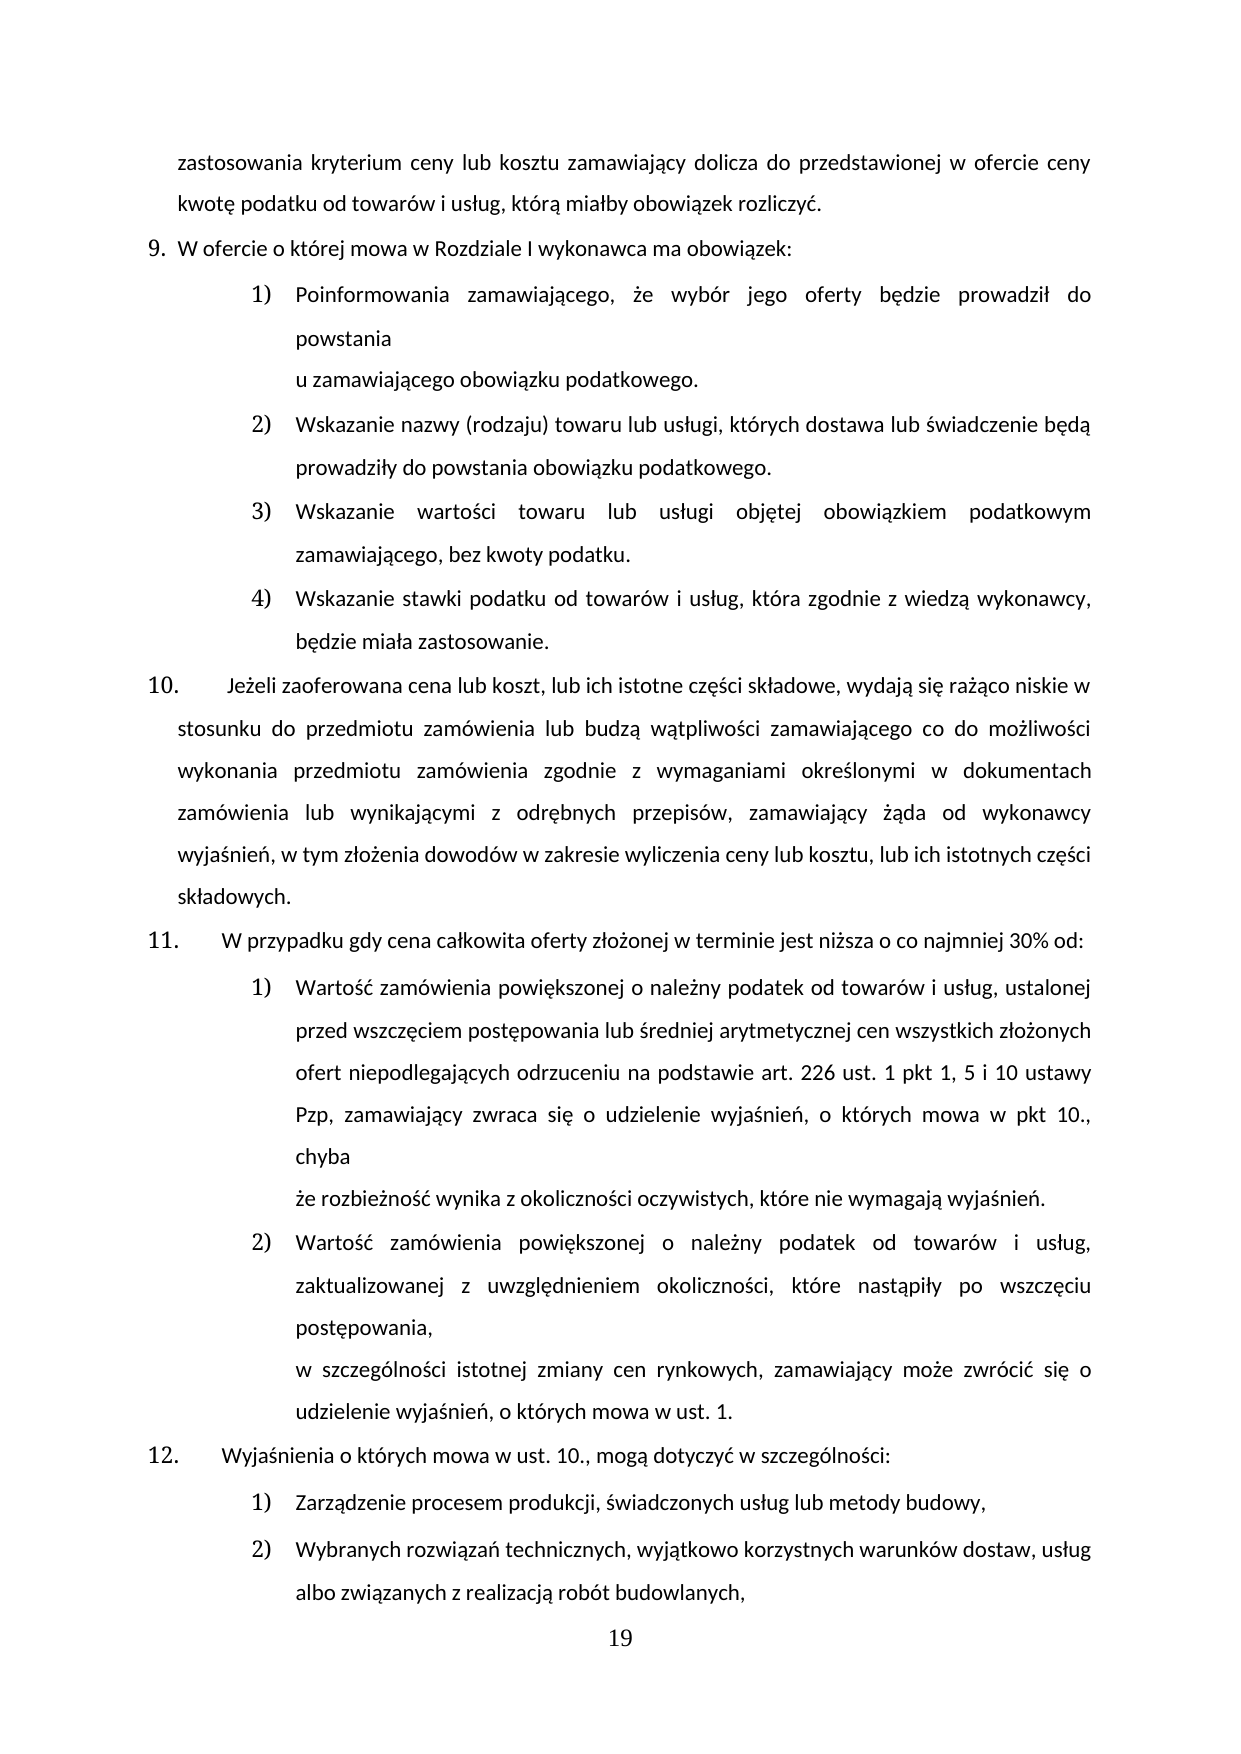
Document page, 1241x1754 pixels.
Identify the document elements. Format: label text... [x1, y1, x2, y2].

list Poinformowania zamawiającego, że wybór jego oferty będzie prowadził do powstania u zamawiającego obowiązku podatkowego. [251, 278, 1093, 394]
list Wybranych rozwiązań technicznych, wyjątkowo korzystnych warunków dostaw, usług albo związanych z realizacją robót budowlanych, [251, 1533, 1093, 1606]
list Wyjaśnienia o których mowa w ust. 10., mogą dotyczyć w szczególności: [148, 1439, 1093, 1471]
list Wskazanie wartości towaru lub usługi objętej obowiązkiem podatkowym zamawiającego, bez kwoty podatku. [251, 495, 1093, 568]
list W ofercie o której mowa w Rozdziale I wykonawca ma obowiązek: [148, 232, 1093, 263]
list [148, 148, 1093, 218]
list Wartość zamówienia powiększonej o należny podatek od towarów i usług, ustalonej przed wszczęciem postępowania lub średniej arytmetycznej cen wszystkich złożonych ofert niepodlegających odrzuceniu na podstawie art. 226 ust. 1 pkt 1, 5 i 10 ustawy Pzp, zamawiający zwraca się o udzielenie wyjaśnień, o których mowa w pkt 10., chyba że rozbieżność wynika z okoliczności oczywistych, które nie wymagają wyjaśnień. [251, 971, 1093, 1212]
list Wskazanie stawki podatku od towarów i usług, która zgodnie z wiedzą wykonawcy, będzie miała zastosowanie. [251, 582, 1093, 655]
list W przypadku gdy cena całkowita oferty złożonej w terminie jest niższa o co najmniej 30% od: [148, 924, 1093, 956]
list Zarządzenie procesem produkcji, świadczonych usług lub metody budowy, [251, 1486, 1093, 1517]
list Wskazanie nazwy (rodzaju) towaru lub usługi, których dostawa lub świadczenie będą prowadziły do powstania obowiązku podatkowego. [251, 408, 1093, 481]
list Jeżeli zaoferowana cena lub koszt, lub ich istotne części składowe, wydają się rażąco niskie w stosunku do przedmiotu zamówienia lub budzą wątpliwości zamawiającego co do możliwości wykonania przedmiotu zamówienia zgodnie z wymaganiami określonymi w dokumentach zamówienia lub wynikającymi z odrębnych przepisów, zamawiający żąda od wykonawcy wyjaśnień, w tym złożenia dowodów w zakresie wyliczenia ceny lub kosztu, lub ich istotnych części składowych. [148, 669, 1093, 910]
list Wartość zamówienia powiększonej o należny podatek od towarów i usług, zaktualizowanej z uwzględnieniem okoliczności, które nastąpiły po wszczęciu postępowania, w szczególności istotnej zmiany cen rynkowych, zamawiający może zwrócić się o udzielenie wyjaśnień, o których mowa w ust. 1. [251, 1226, 1093, 1425]
